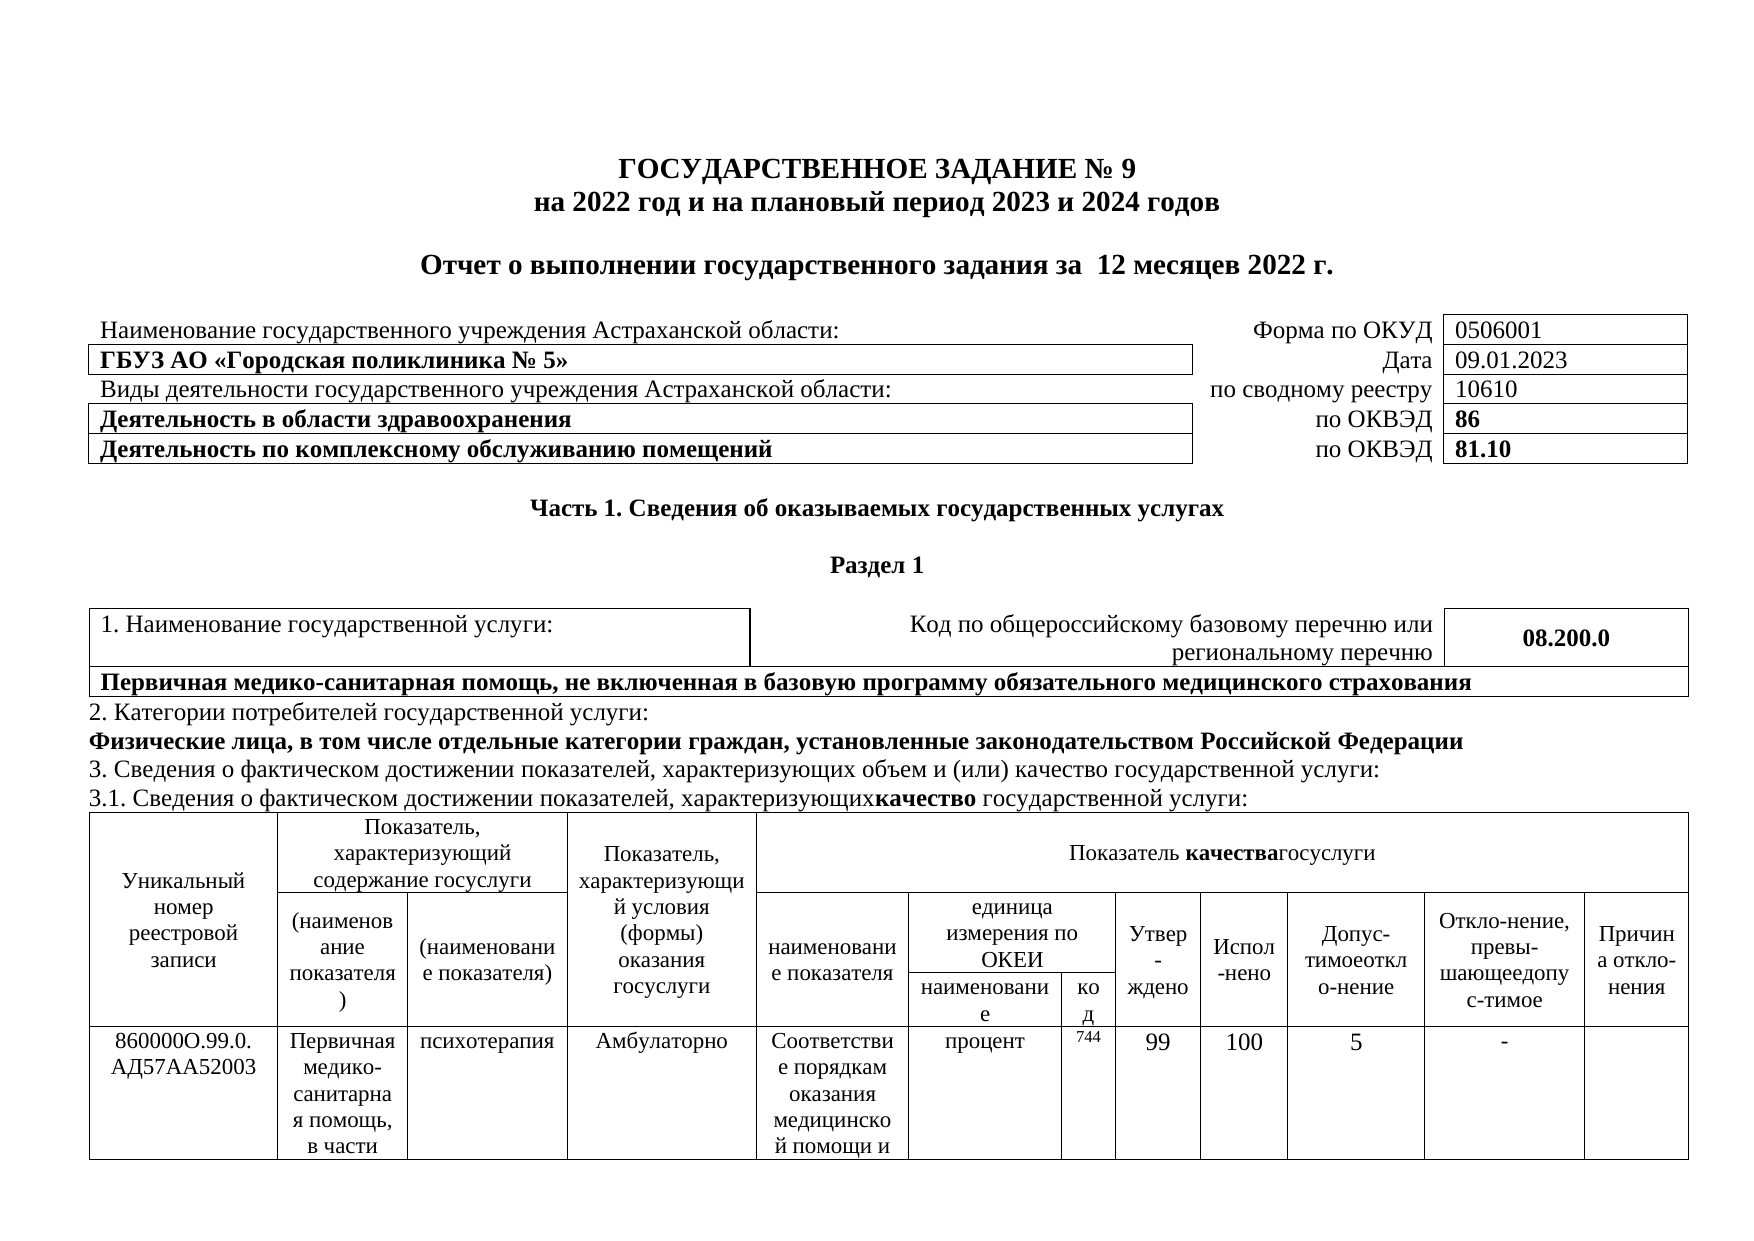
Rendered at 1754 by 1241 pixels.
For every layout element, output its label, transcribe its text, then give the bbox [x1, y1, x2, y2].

table_header Наименование государственного учреждения Астраханской области: [89, 314, 1192, 344]
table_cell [757, 1027, 908, 1159]
table_cell 99 [1116, 1027, 1200, 1159]
table_cell 86 [1444, 404, 1687, 433]
table_cell единица измерения по ОКЕИ [909, 893, 1115, 972]
table_cell 09.01.2023 [1444, 345, 1687, 373]
text Физические лица, в том числе отдельные категории граждан, установленные законодательством Российской Федерации [89, 726, 1665, 754]
table_cell [1585, 1027, 1688, 1159]
table_cell Деятельность по комплексному обслуживанию помещений [89, 434, 1192, 463]
table_cell (наименование показателя) [278, 893, 407, 1026]
table_header 08.200.0 [1445, 609, 1688, 666]
table_header Уникальный номер реестровой записи [90, 813, 277, 1026]
table_cell код [1062, 973, 1115, 1026]
table_cell Утвер-ждено [1116, 893, 1200, 1026]
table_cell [90, 1027, 277, 1159]
text 2. Категории потребителей государственной услуги: [89, 697, 1665, 726]
table_header 1. Наименование государственной услуги: [90, 609, 749, 666]
table_cell Дата [1193, 344, 1443, 373]
table_cell Причина откло-нения [1585, 893, 1688, 1026]
table_header 0506001 [1444, 315, 1687, 344]
text Часть 1. Сведения об оказываемых государственных услугах [89, 493, 1665, 521]
text 3.1. Сведения о фактическом достижении показателей, характеризующихкачество государственной услуги: [89, 783, 1665, 812]
text Раздел 1 [89, 550, 1665, 579]
table_cell процент [909, 1027, 1061, 1159]
table_cell по ОКВЭД [1193, 403, 1443, 433]
table_header Показатель, характеризующий условия (формы) оказания госуслуги [568, 813, 756, 1026]
table_cell Допус-тимоеоткло-нение [1288, 893, 1424, 1026]
table_cell Первичная медико-санитарная помощь, не включенная в базовую программу обязательного медицинского страхования [90, 667, 1688, 696]
table_cell 744 [1062, 1027, 1115, 1159]
table_cell Деятельность в области здравоохранения [89, 404, 1192, 433]
table_cell наименование [909, 973, 1061, 1026]
table_cell 100 [1201, 1027, 1287, 1159]
table_header Код по общероссийскому базовому перечню или региональному перечню [751, 608, 1444, 666]
table_cell по сводному реестру [1193, 374, 1443, 403]
text 3. Сведения о фактическом достижении показателей, характеризующих объем и (или) качество государственной услуги: [89, 754, 1665, 783]
table_header Показатель качествагосуслуги [757, 813, 1688, 892]
table_header Форма по ОКУД [1193, 314, 1443, 344]
table_cell 5 [1288, 1027, 1424, 1159]
table_cell Испол-нено [1201, 893, 1287, 1026]
table_cell психотерапия [408, 1027, 567, 1159]
table_header Показатель, характеризующий содержание госуслуги [278, 813, 567, 892]
table_cell (наименование показателя) [408, 893, 567, 1026]
table_cell Откло-нение, превы-шающеедопус-тимое [1425, 893, 1584, 1026]
table_cell - [1425, 1027, 1584, 1159]
table_cell наименование показателя [757, 893, 908, 1026]
table_cell 81.10 [1444, 434, 1687, 463]
table_cell Виды деятельности государственного учреждения Астраханской области: [89, 375, 1192, 403]
table_cell Амбулаторно [568, 1027, 756, 1159]
table_cell по ОКВЭД [1193, 433, 1443, 463]
table_cell ГБУЗ АО «Городская поликлиника № 5» [89, 345, 1192, 373]
text ГОСУДАРСТВЕННОЕ ЗАДАНИЕ № 9 [89, 151, 1665, 184]
text на 2022 год и на плановый период 2023 и 2024 годов [89, 184, 1665, 218]
text Отчет о выполнении государственного задания за 12 месяцев 2022 г. [89, 247, 1665, 280]
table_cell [278, 1027, 407, 1159]
table_cell 10610 [1444, 375, 1687, 403]
